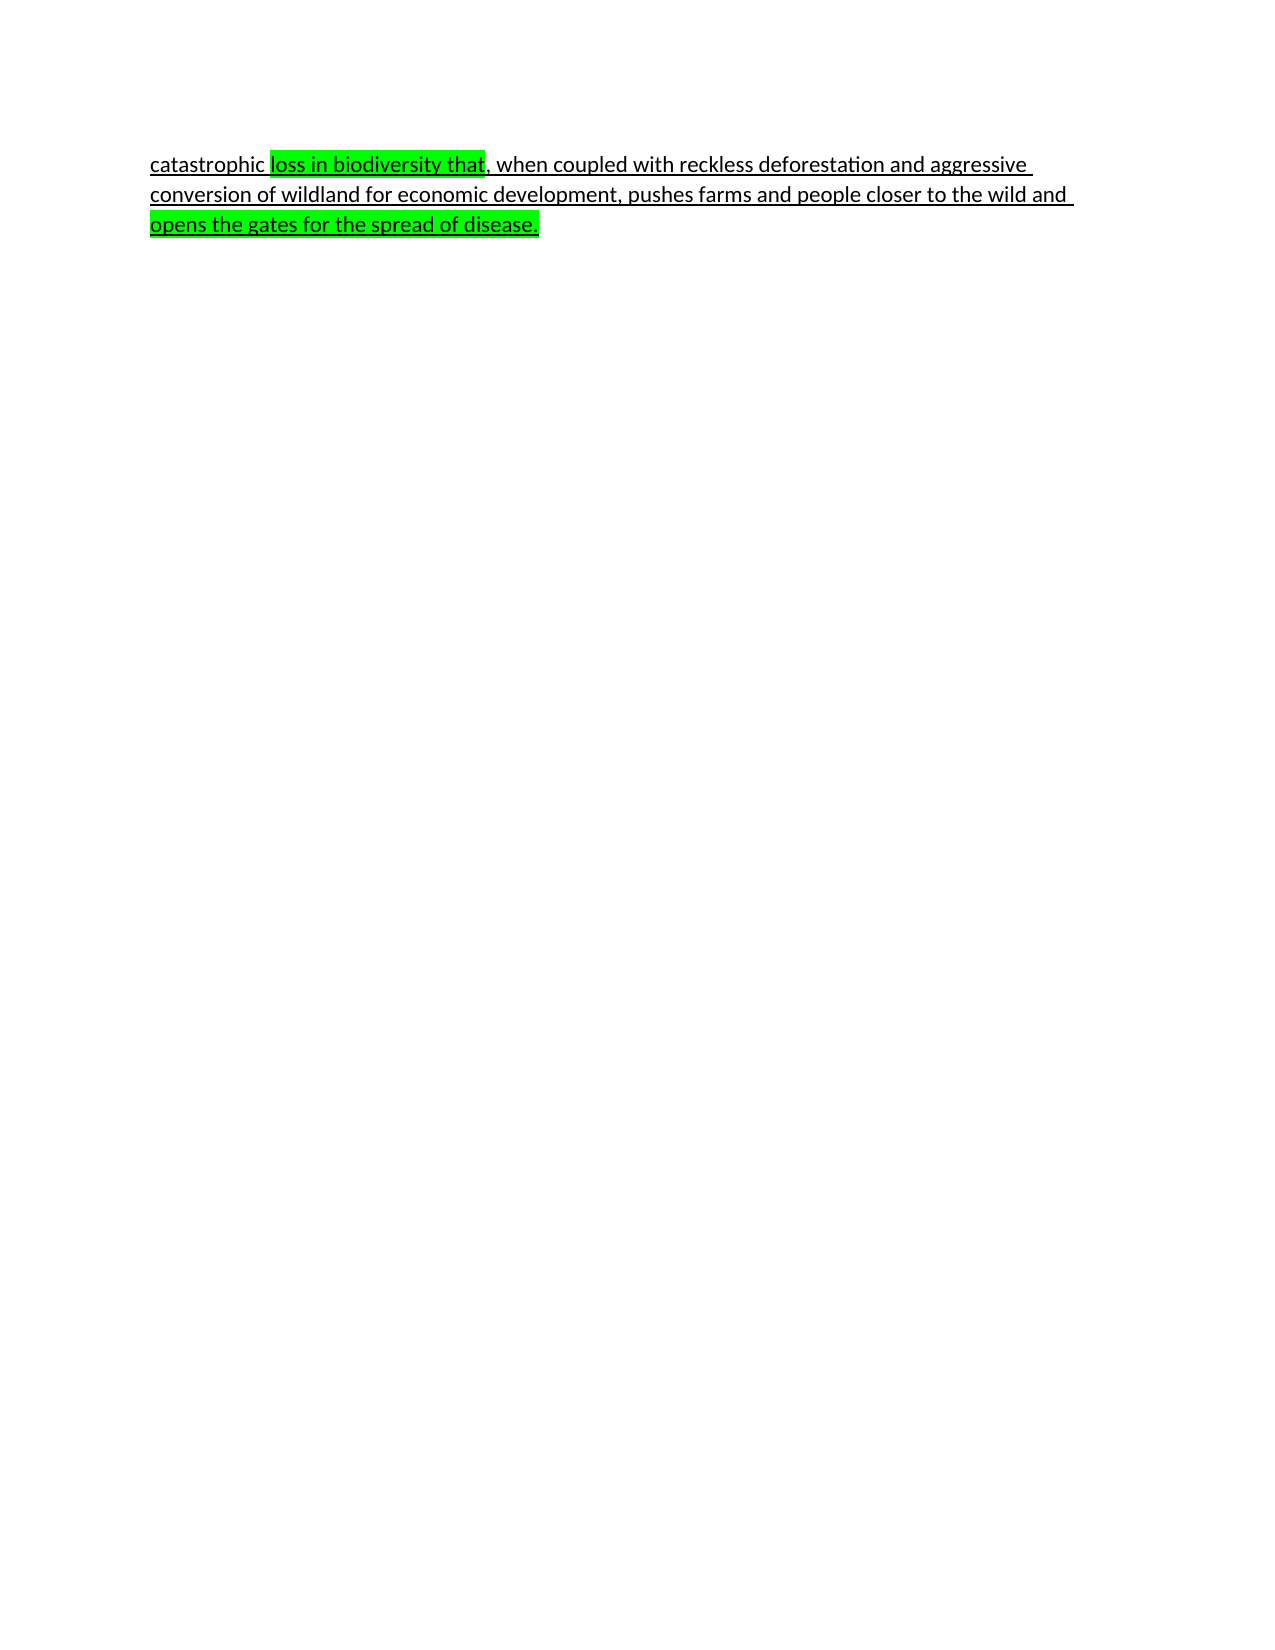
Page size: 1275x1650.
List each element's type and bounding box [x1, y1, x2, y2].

text [150, 150, 1125, 238]
